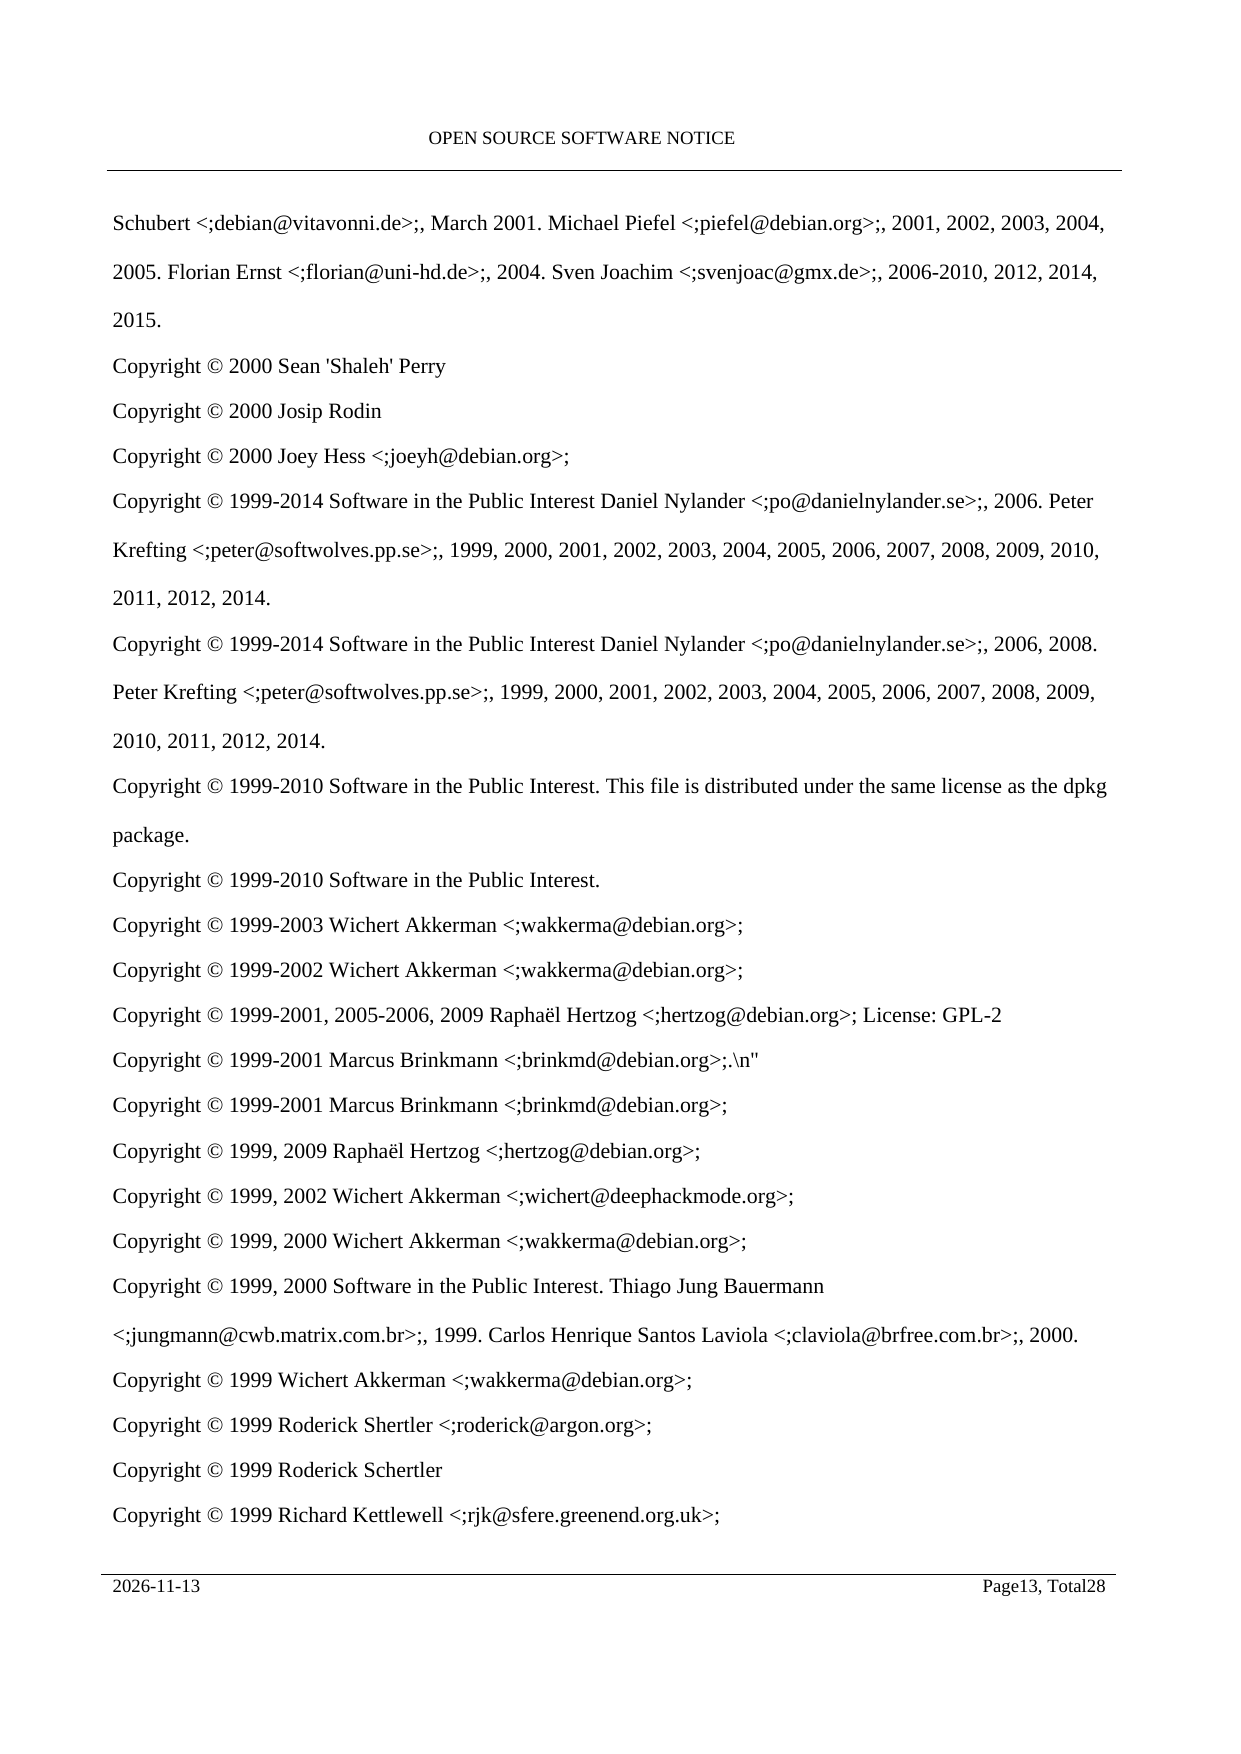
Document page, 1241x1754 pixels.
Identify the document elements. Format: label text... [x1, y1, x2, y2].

text Copyright © 1999-2010 Software in the Public Interest. This file is distributed under the same license as the dpkg package. [112, 769, 1128, 851]
text Copyright © 1999-2010 Software in the Public Interest. [112, 863, 1128, 896]
text Copyright © 2000 Joey Hess <;joeyh@debian.org>; [112, 439, 1128, 472]
text Copyright © 1999 Roderick Schertler [112, 1453, 1128, 1486]
text Copyright © 1999-2001 Marcus Brinkmann <;brinkmd@debian.org>; [112, 1089, 1128, 1121]
text Copyright © 1999 Richard Kettlewell <;rjk@sfere.greenend.org.uk>; [112, 1498, 1128, 1531]
text Copyright © 2000 Josip Rodin [112, 394, 1128, 427]
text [112, 206, 1128, 336]
text Copyright © 1999-2002 Wichert Akkerman <;wakkerma@debian.org>; [112, 953, 1128, 986]
text Copyright © 1999, 2002 Wichert Akkerman <;wichert@deephackmode.org>; [112, 1179, 1128, 1212]
text Copyright © 1999, 2009 Raphaël Hertzog <;hertzog@debian.org>; [112, 1134, 1128, 1166]
text Copyright © 1999-2003 Wichert Akkerman <;wakkerma@debian.org>; [112, 908, 1128, 941]
text Copyright © 1999 Roderick Shertler <;roderick@argon.org>; [112, 1408, 1128, 1441]
text Copyright © 1999-2014 Software in the Public Interest Daniel Nylander <;po@danielnylander.se>;, 2006, 2008. Peter Krefting <;peter@softwolves.pp.se>;, 1999, 2000, 2001, 2002, 2003, 2004, 2005, 2006, 2007, 2008, 2009, 2010, 2011, 2012, 2014. [112, 627, 1128, 757]
text Copyright © 1999-2014 Software in the Public Interest Daniel Nylander <;po@danielnylander.se>;, 2006. Peter Krefting <;peter@softwolves.pp.se>;, 1999, 2000, 2001, 2002, 2003, 2004, 2005, 2006, 2007, 2008, 2009, 2010, 2011, 2012, 2014. [112, 484, 1128, 614]
text Copyright © 1999 Wichert Akkerman <;wakkerma@debian.org>; [112, 1363, 1128, 1396]
text Copyright © 1999, 2000 Software in the Public Interest. Thiago Jung Bauermann <;jungmann@cwb.matrix.com.br>;, 1999. Carlos Henrique Santos Laviola <;claviola@brfree.com.br>;, 2000. [112, 1269, 1128, 1351]
text Copyright © 2000 Sean 'Shaleh' Perry [112, 349, 1128, 381]
text Copyright © 1999, 2000 Wichert Akkerman <;wakkerma@debian.org>; [112, 1224, 1128, 1257]
text Copyright © 1999-2001, 2005-2006, 2009 Raphaël Hertzog <;hertzog@debian.org>; License: GPL-2 [112, 999, 1128, 1031]
text Copyright © 1999-2001 Marcus Brinkmann <;brinkmd@debian.org>;.\n" [112, 1044, 1128, 1076]
